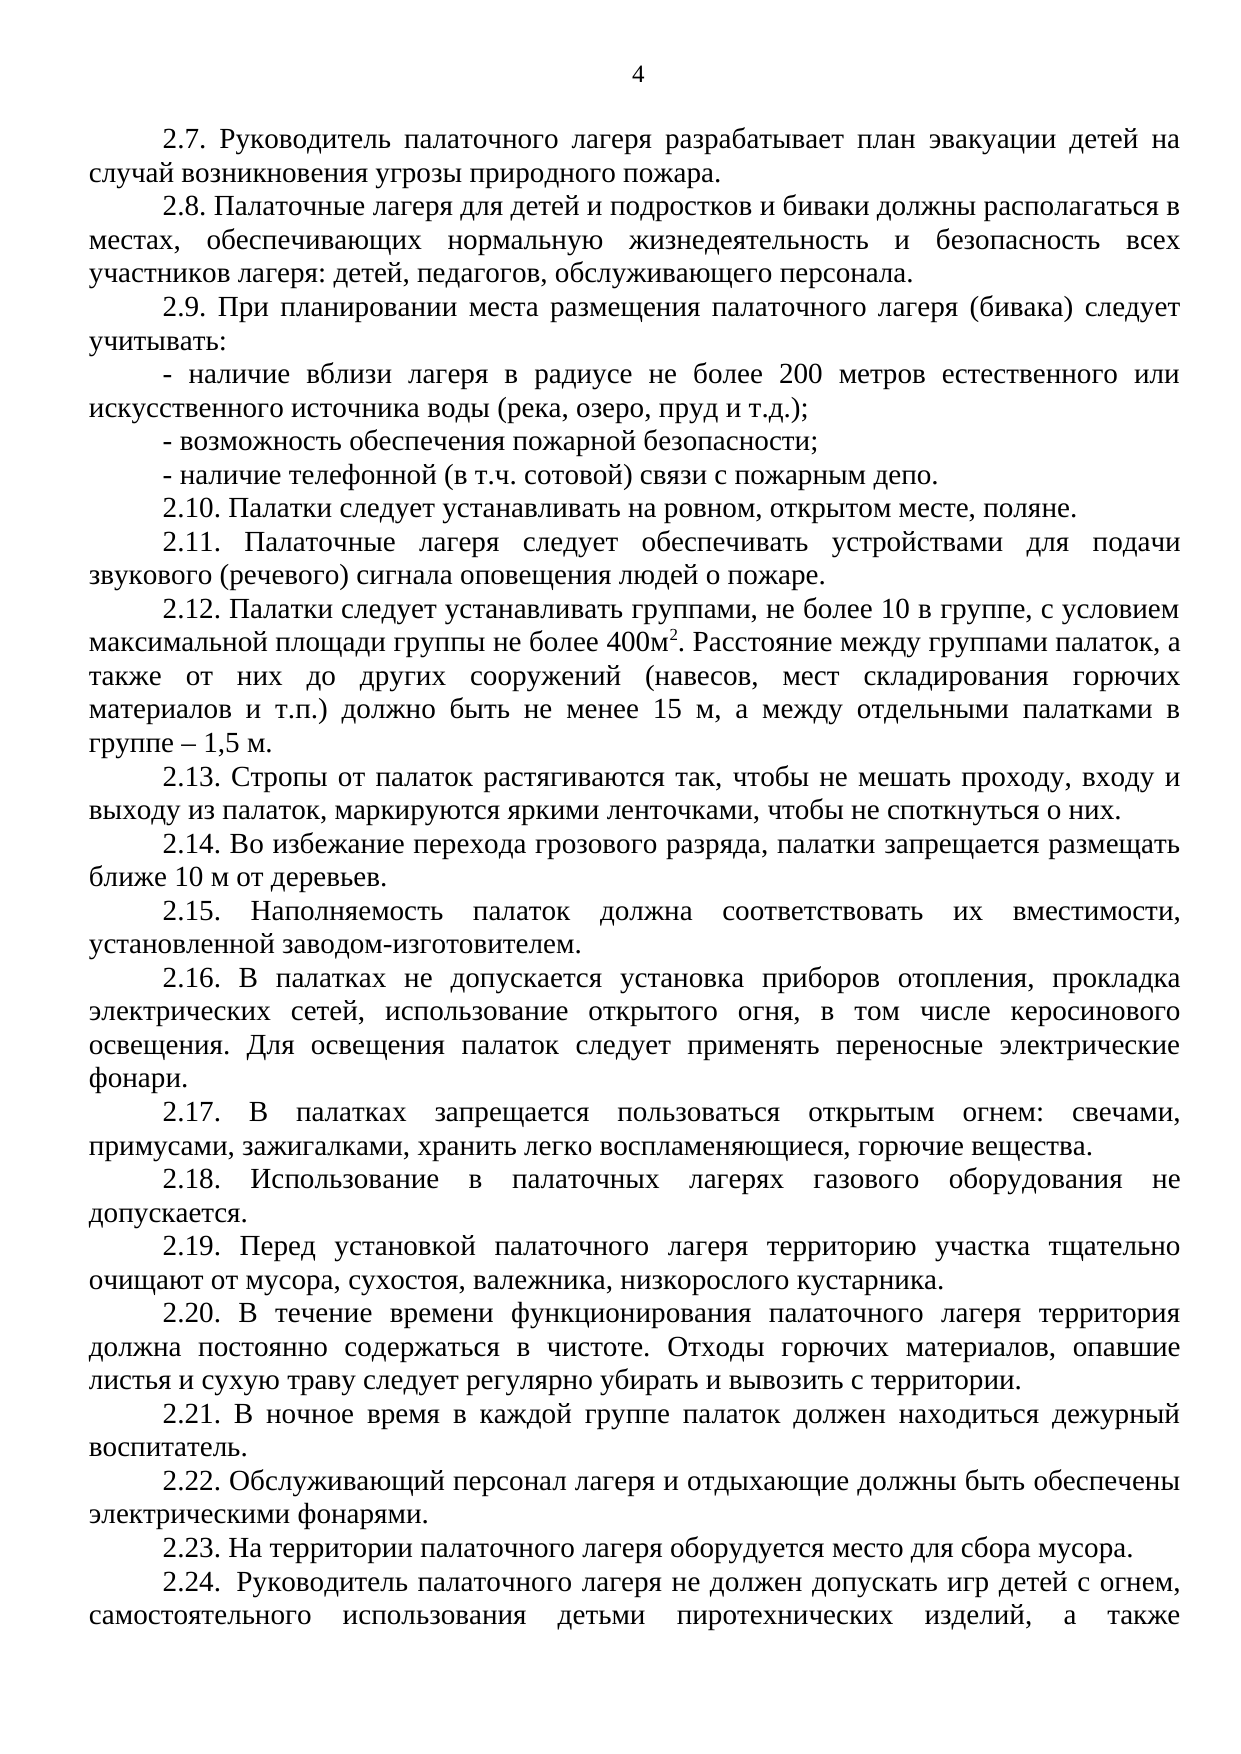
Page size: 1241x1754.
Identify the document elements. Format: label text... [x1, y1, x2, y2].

text 2.12. Палатки следует устанавливать группами, не более 10 в группе, с условием максимальной площади группы не более 400м2. Расстояние между группами палаток, а также от них до других сооружений (навесов, мест складирования горючих материалов и т.п.) должно быть не менее 15 м, а между отдельными палатками в группе – 1,5 м. [89, 591, 1181, 759]
text - наличие телефонной (в т.ч. сотовой) связи с пожарным депо. [89, 457, 1181, 490]
text 2.13. Стропы от палаток растягиваются так, чтобы не мешать проходу, входу и выходу из палаток, маркируются яркими ленточками, чтобы не споткнуться о них. [89, 759, 1181, 826]
text 2.15. Наполняемость палаток должна соответствовать их вместимости, установленной заводом-изготовителем. [89, 893, 1181, 960]
text - возможность обеспечения пожарной безопасности; [89, 423, 1181, 457]
text 2.23. На территории палаточного лагеря оборудуется место для сбора мусора. [162, 1530, 1181, 1564]
text 2.16. В палатках не допускается установка приборов отопления, прокладка электрических сетей, использование открытого огня, в том числе керосинового освещения. Для освещения палаток следует применять переносные электрические фонари. [89, 960, 1181, 1094]
text 2.8. Палаточные лагеря для детей и подростков и биваки должны располагаться в местах, обеспечивающих нормальную жизнедеятельность и безопасность всех участников лагеря: детей, педагогов, обслуживающего персонала. [89, 188, 1181, 289]
text 2.11. Палаточные лагеря следует обеспечивать устройствами для подачи звукового (речевого) сигнала оповещения людей о пожаре. [89, 524, 1181, 591]
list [89, 1564, 1181, 1631]
text 2.18. Использование в палаточных лагерях газового оборудования не допускается. [89, 1161, 1181, 1228]
text 2.19. Перед установкой палаточного лагеря территорию участка тщательно очищают от мусора, сухостоя, валежника, низкорослого кустарника. [89, 1228, 1181, 1295]
text - наличие вблизи лагеря в радиусе не более 200 метров естественного или искусственного источника воды (река, озеро, пруд и т.д.); [89, 356, 1181, 423]
text 2.9. При планировании места размещения палаточного лагеря (бивака) следует учитывать: [89, 289, 1181, 356]
text 2.7. Руководитель палаточного лагеря разрабатывает план эвакуации детей на случай возникновения угрозы природного пожара. [89, 121, 1181, 188]
text 2.17. В палатках запрещается пользоваться открытым огнем: свечами, примусами, зажигалками, хранить легко воспламеняющиеся, горючие вещества. [89, 1094, 1181, 1161]
text 2.22. Обслуживающий персонал лагеря и отдыхающие должны быть обеспечены электрическими фонарями. [89, 1463, 1181, 1530]
text 2.21. В ночное время в каждой группе палаток должен находиться дежурный воспитатель. [89, 1396, 1181, 1463]
text 2.10. Палатки следует устанавливать на ровном, открытом месте, поляне. [89, 490, 1181, 524]
text 2.20. В течение времени функционирования палаточного лагеря территория должна постоянно содержаться в чистоте. Отходы горючих материалов, опавшие листья и сухую траву следует регулярно убирать и вывозить с территории. [89, 1295, 1181, 1396]
text 2.14. Во избежание перехода грозового разряда, палатки запрещается размещать ближе 10 м от деревьев. [89, 826, 1181, 893]
